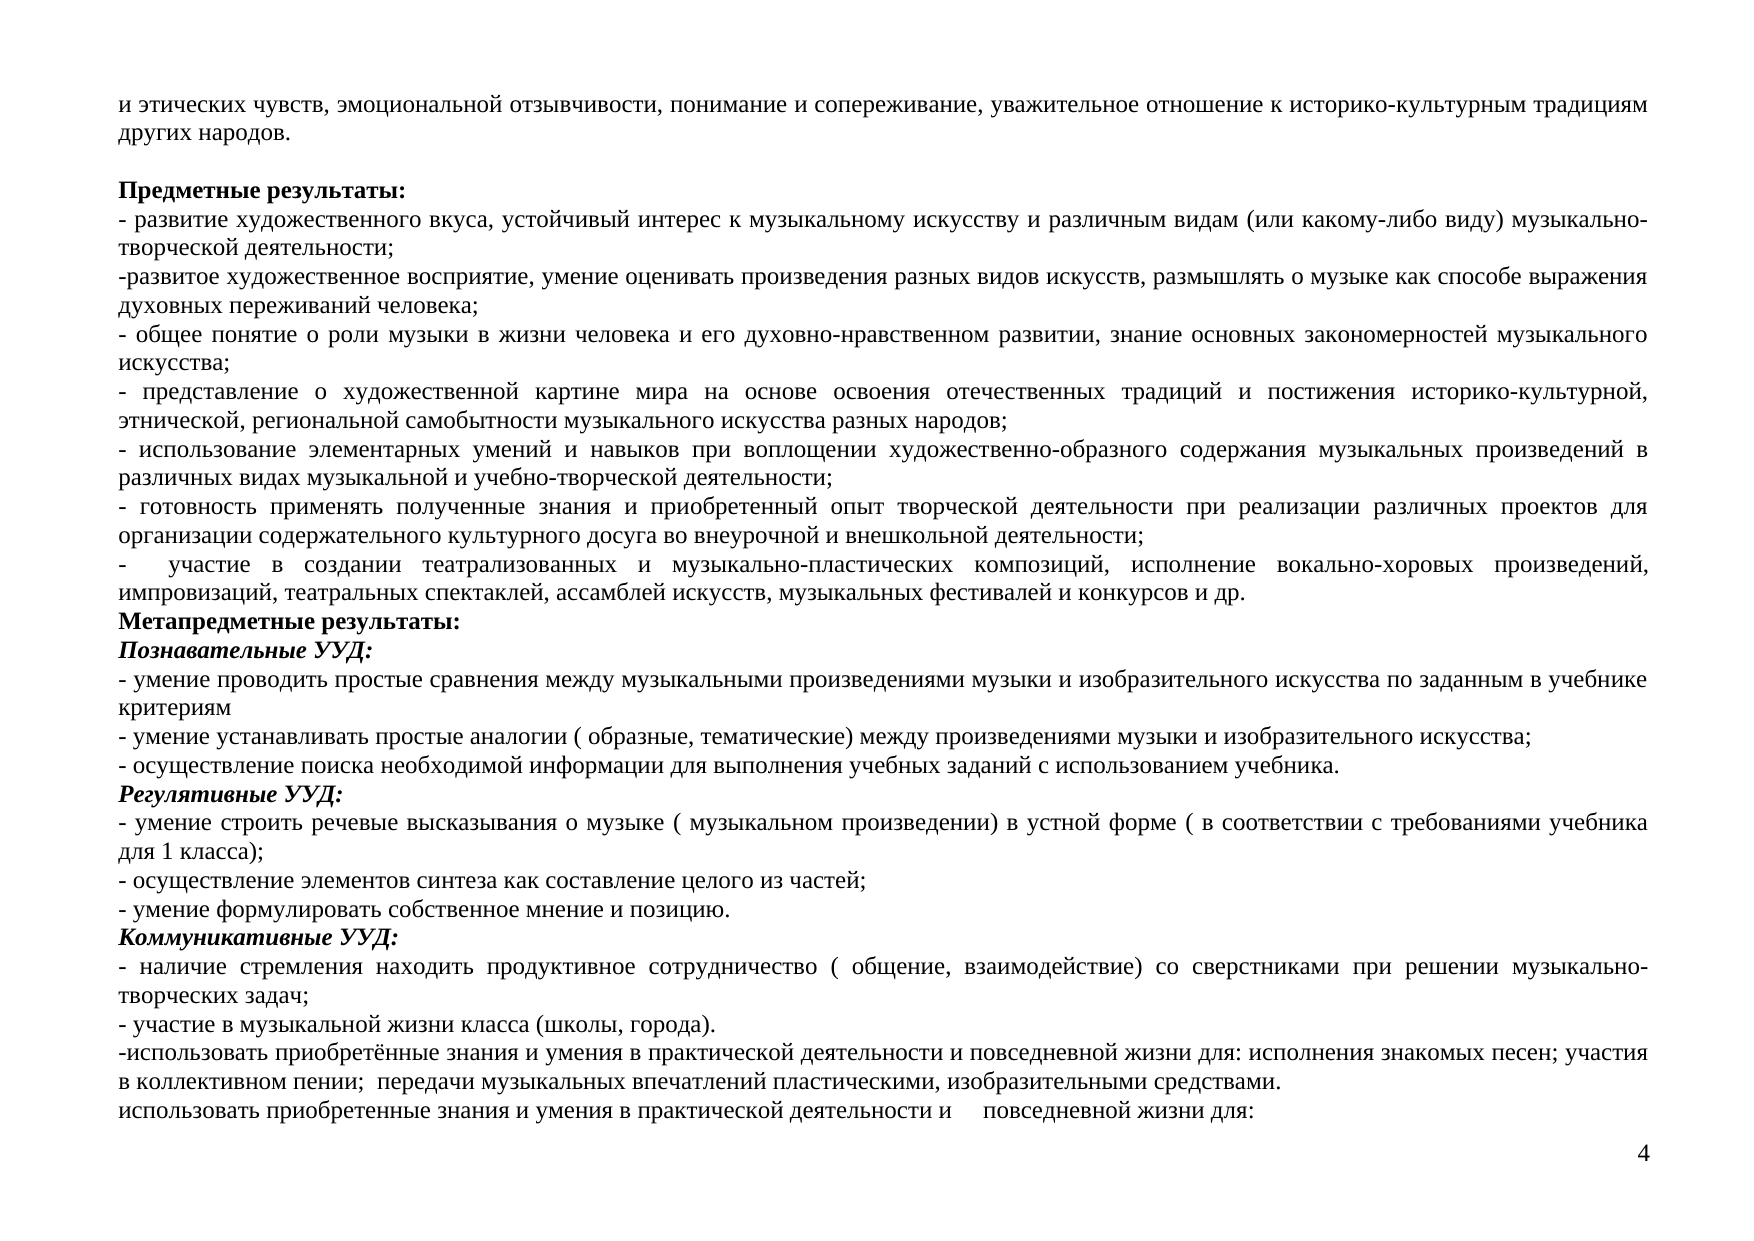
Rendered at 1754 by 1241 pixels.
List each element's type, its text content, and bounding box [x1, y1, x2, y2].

text - общее понятие о роли музыки в жизни человека и его духовно-нравственном развитии, знание основных закономерностей музыкального искусства; [118, 319, 1650, 376]
text - развитие художественного вкуса, устойчивый интерес к музыкальному искусству и различным видам (или какому-либо виду) музыкально-творческой деятельности; [118, 204, 1650, 261]
text использовать приобретенные знания и умения в практической деятельности и повседневной жизни для: [118, 1095, 1650, 1124]
text Предметные результаты: [118, 175, 1650, 204]
text Регулятивные УУД: [118, 779, 1650, 807]
text - умение устанавливать простые аналогии ( образные, тематические) между произведениями музыки и изобразительного искусства; [118, 721, 1650, 750]
text - умение проводить простые сравнения между музыкальными произведениями музыки и изобразительного искусства по заданным в учебнике критериям [118, 664, 1650, 721]
text - осуществление элементов синтеза как составление целого из частей; [118, 865, 1650, 894]
text - использование элементарных умений и навыков при воплощении художественно-образного содержания музыкальных произведений в различных видах музыкальной и учебно-творческой деятельности; [118, 434, 1650, 491]
text Метапредметные результаты: [118, 606, 1650, 635]
text Коммуникативные УУД: [118, 922, 1650, 951]
text - осуществление поиска необходимой информации для выполнения учебных заданий с использованием учебника. [118, 750, 1650, 779]
text - представление о художественной картине мира на основе освоения отечественных традиций и постижения историко-культурной, этнической, региональной самобытности музыкального искусства разных народов; [118, 376, 1650, 434]
text - наличие стремления находить продуктивное сотрудничество ( общение, взаимодействие) со сверстниками при решении музыкально- творческих задач; [118, 951, 1650, 1009]
text - умение формулировать собственное мнение и позицию. [118, 894, 1650, 922]
text - участие в музыкальной жизни класса (школы, города). [118, 1009, 1650, 1037]
text - готовность применять полученные знания и приобретенный опыт творческой деятельности при реализации различных проектов для организации содержательного культурного досуга во внеурочной и внешкольной деятельности; [118, 491, 1650, 549]
text и этических чувств, эмоциональной отзывчивости, понимание и сопереживание, уважительное отношение к историко-культурным традициям других народов. [118, 89, 1650, 146]
text -использовать приобретённые знания и умения в практической деятельности и повседневной жизни для: исполнения знакомых песен; участия в коллективном пении; передачи музыкальных впечатлений пластическими, изобразительными средствами. [118, 1037, 1650, 1095]
text -развитое художественное восприятие, умение оценивать произведения разных видов искусств, размышлять о музыке как способе выражения духовных переживаний человека; [118, 261, 1650, 319]
text - умение строить речевые высказывания о музыке ( музыкальном произведении) в устной форме ( в соответствии с требованиями учебника для 1 класса); [118, 807, 1650, 865]
text Познавательные УУД: [118, 635, 1650, 664]
text - участие в создании театрализованных и музыкально-пластических композиций, исполнение вокально-хоровых произведений, импровизаций, театральных спектаклей, ассамблей искусств, музыкальных фестивалей и конкурсов и др. [118, 549, 1650, 606]
